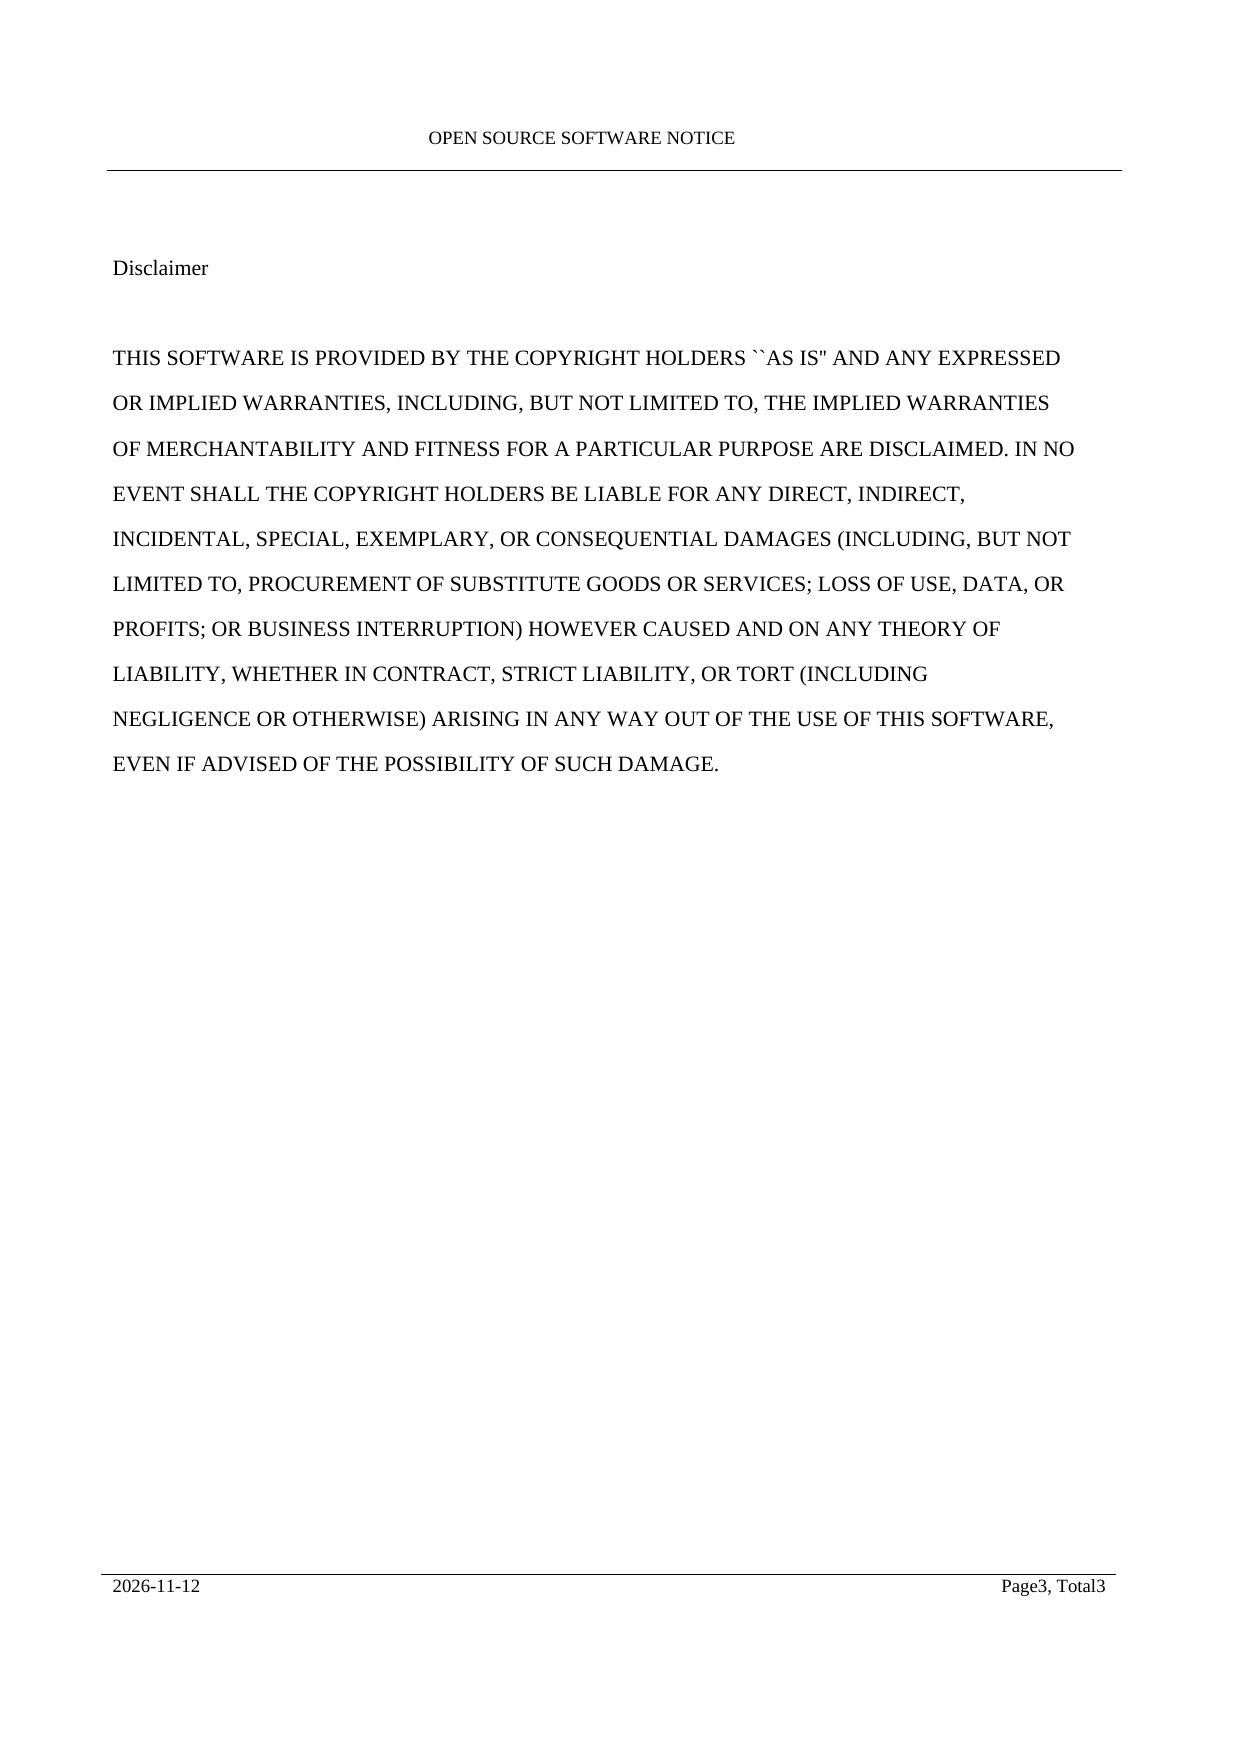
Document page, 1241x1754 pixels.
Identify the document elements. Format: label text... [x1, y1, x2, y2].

text LIMITED TO, PROCUREMENT OF SUBSTITUTE GOODS OR SERVICES; LOSS OF USE, DATA, OR [112, 567, 1128, 600]
text LIABILITY, WHETHER IN CONTRACT, STRICT LIABILITY, OR TORT (INCLUDING [112, 657, 1128, 690]
text OF MERCHANTABILITY AND FITNESS FOR A PARTICULAR PURPOSE ARE DISCLAIMED. IN NO [112, 432, 1128, 464]
text EVEN IF ADVISED OF THE POSSIBILITY OF SUCH DAMAGE. [112, 748, 1128, 780]
text OR IMPLIED WARRANTIES, INCLUDING, BUT NOT LIMITED TO, THE IMPLIED WARRANTIES [112, 387, 1128, 419]
text Disclaimer [112, 251, 1128, 284]
text THIS SOFTWARE IS PROVIDED BY THE COPYRIGHT HOLDERS ``AS IS'' AND ANY EXPRESSED [112, 342, 1128, 374]
text NEGLIGENCE OR OTHERWISE) ARISING IN ANY WAY OUT OF THE USE OF THIS SOFTWARE, [112, 702, 1128, 735]
text INCIDENTAL, SPECIAL, EXEMPLARY, OR CONSEQUENTIAL DAMAGES (INCLUDING, BUT NOT [112, 522, 1128, 554]
text EVENT SHALL THE COPYRIGHT HOLDERS BE LIABLE FOR ANY DIRECT, INDIRECT, [112, 477, 1128, 509]
text PROFITS; OR BUSINESS INTERRUPTION) HOWEVER CAUSED AND ON ANY THEORY OF [112, 612, 1128, 645]
